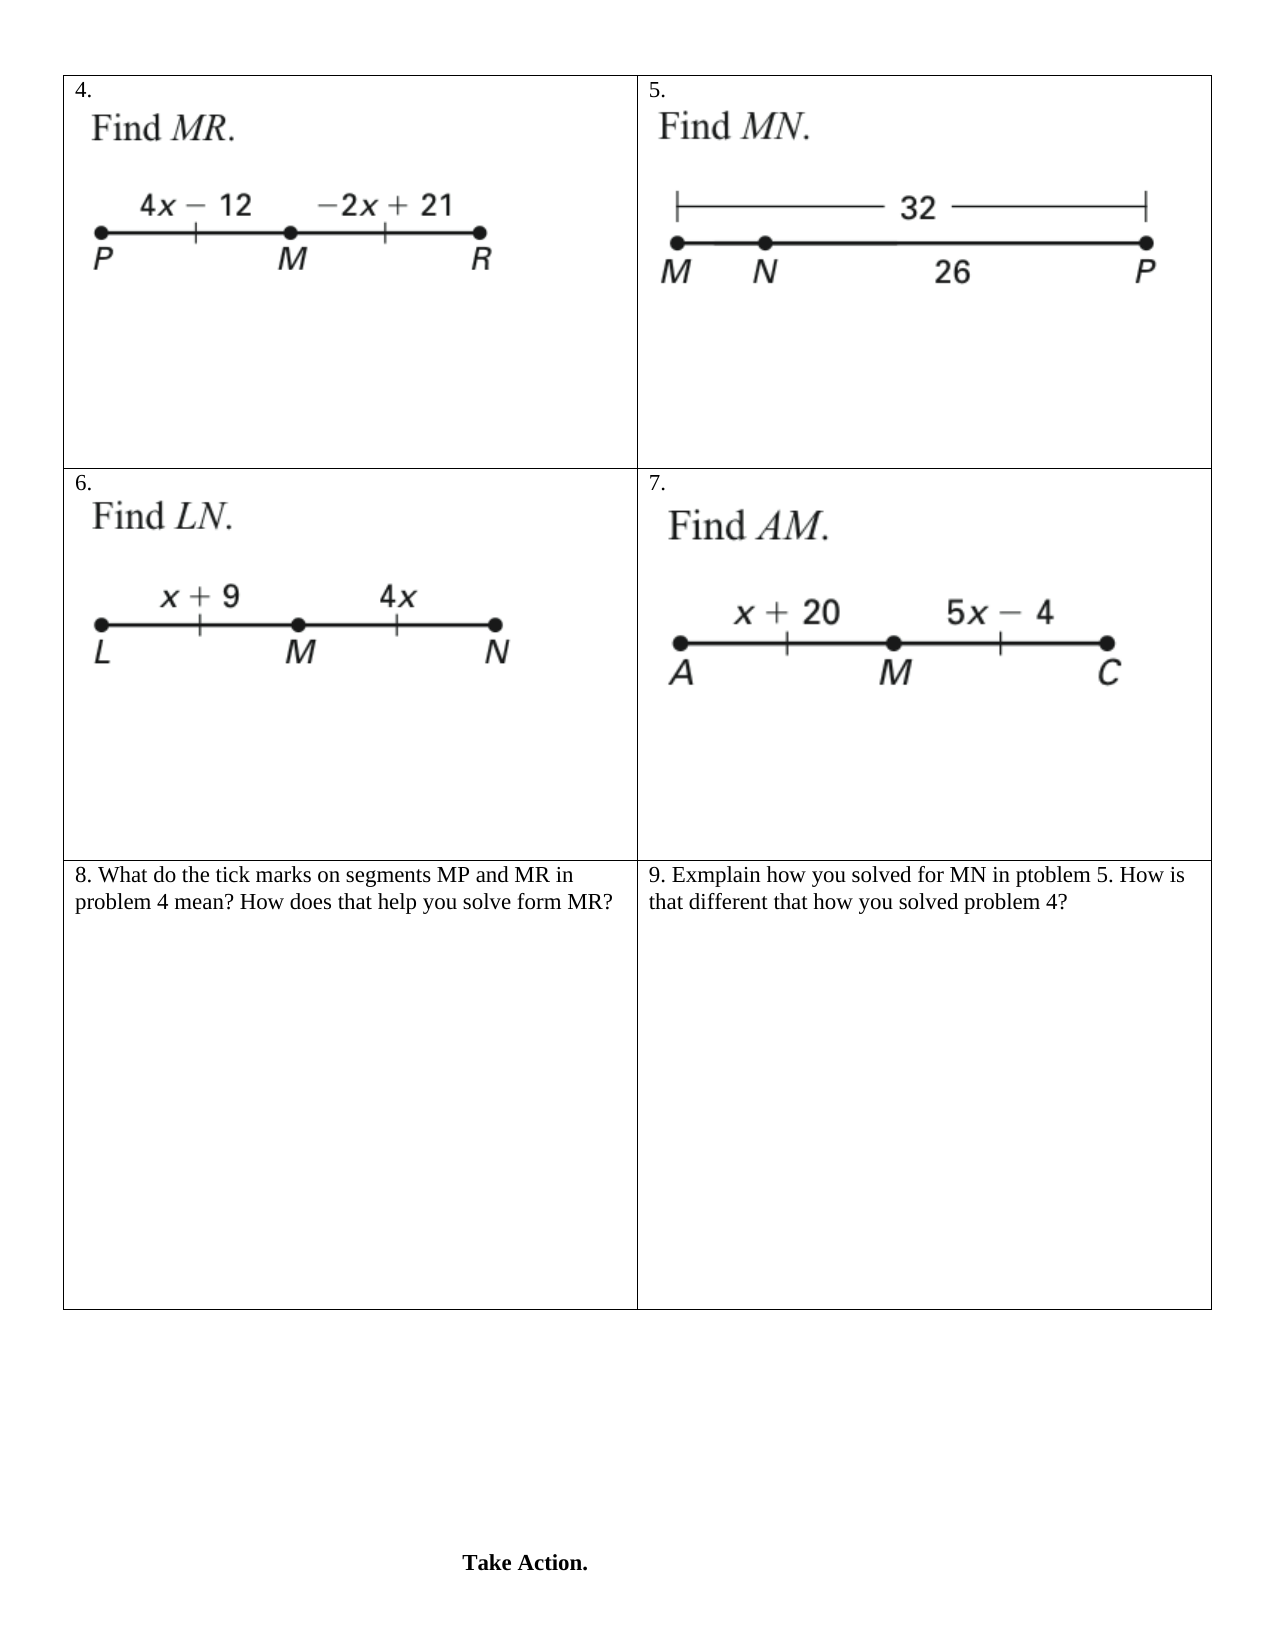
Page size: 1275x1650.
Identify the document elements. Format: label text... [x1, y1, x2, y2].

table_cell 9. Exmplain how you solved for MN in ptoblem 5. How is that different that how you solved problem 4? [638, 861, 1211, 1309]
table_cell 4. [64, 76, 637, 468]
picture [75, 102, 519, 307]
table_cell 6. [64, 469, 637, 860]
table_cell 5. [638, 76, 1211, 468]
picture [648, 495, 1139, 717]
table_cell 7. [638, 469, 1211, 860]
picture [75, 495, 539, 702]
picture [648, 102, 1182, 307]
table_cell 8. What do the tick marks on segments MP and MR in problem 4 mean? How does that help you solve form MR? [64, 861, 637, 1309]
